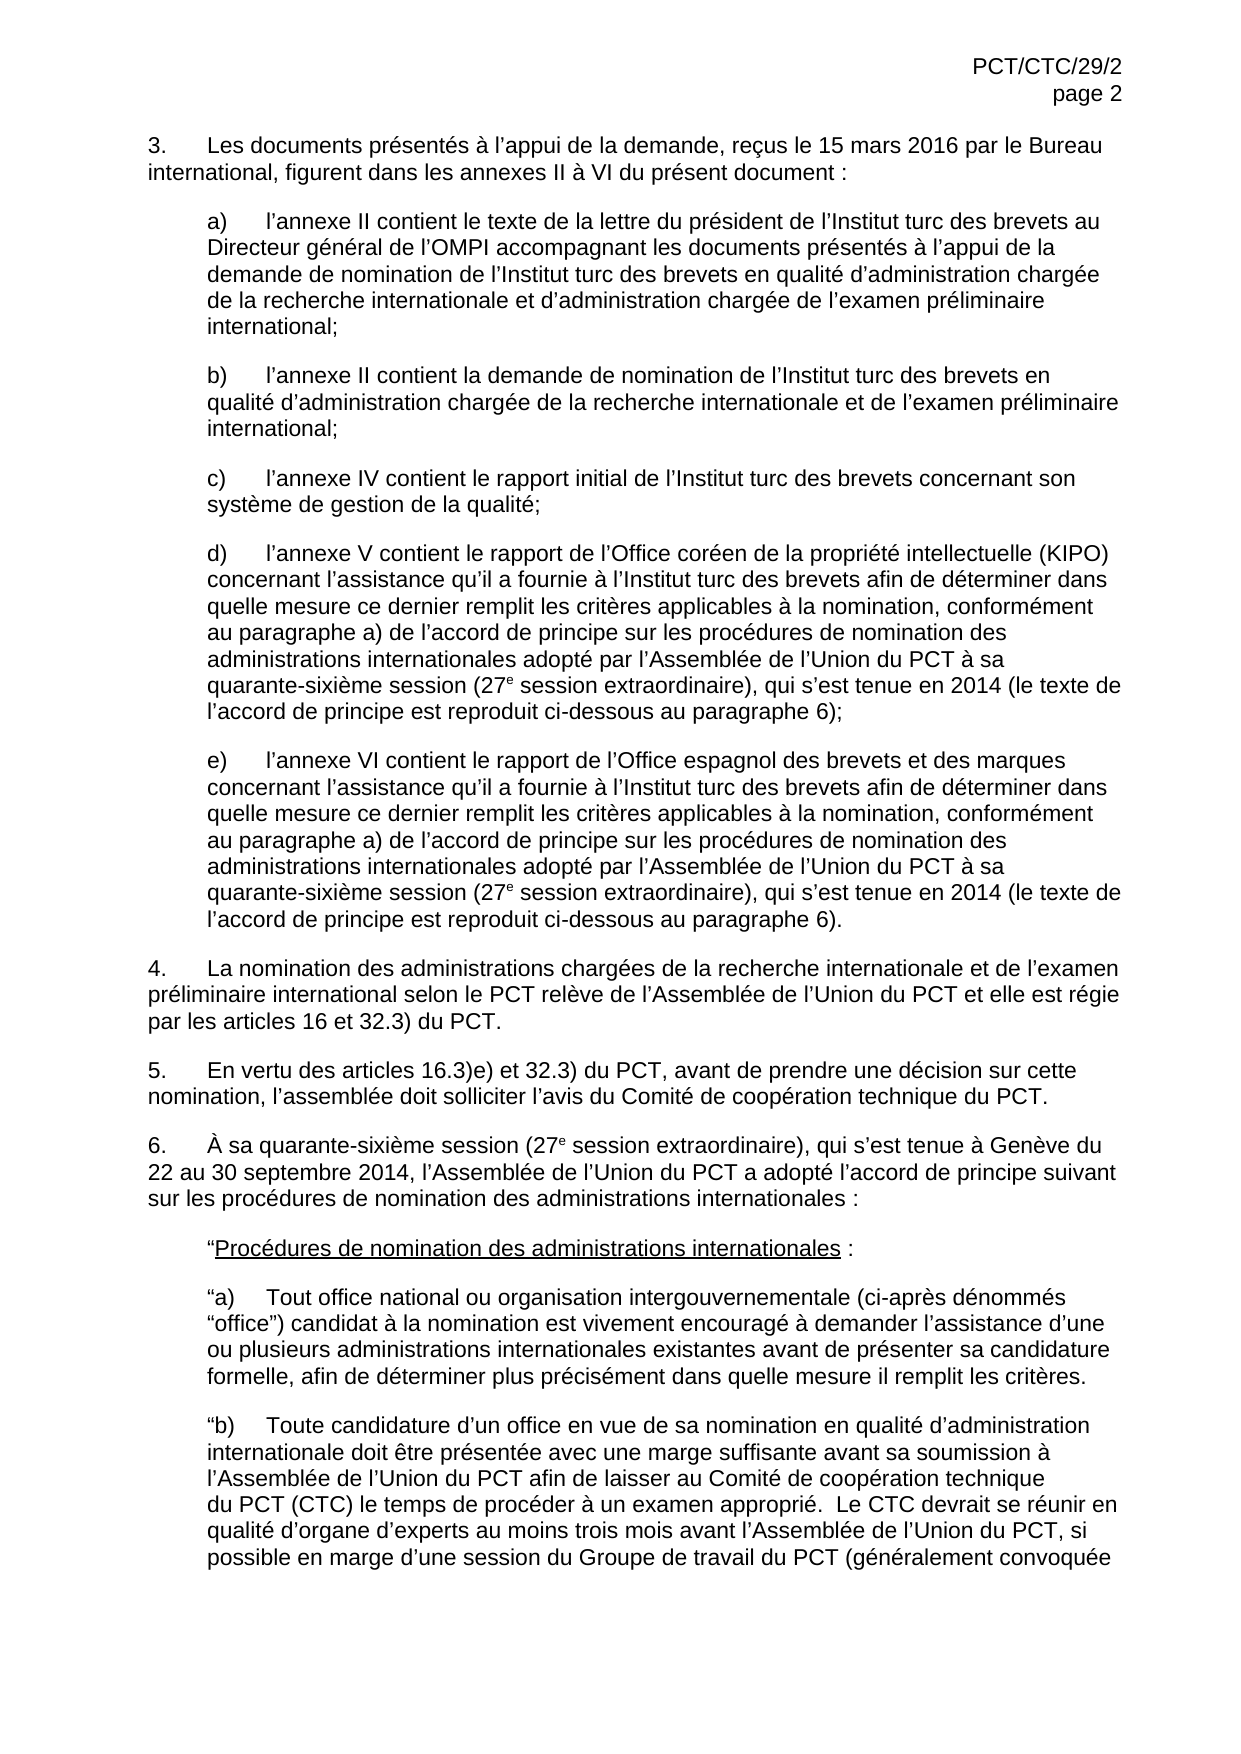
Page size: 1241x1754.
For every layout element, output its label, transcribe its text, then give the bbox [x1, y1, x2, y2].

text Les documents présentés à l’appui de la demande, reçus le 15 mars 2016 par le Bureau international, figurent dans les annexes II à VI du présent document : [148, 132, 1122, 185]
text À sa quarante-sixième session (27e session extraordinaire), qui s’est tenue à Genève du 22 au 30 septembre 2014, l’Assemblée de l’Union du PCT a adopté l’accord de principe suivant sur les procédures de nomination des administrations internationales : [148, 1132, 1122, 1212]
list l’annexe II contient la demande de nomination de l’Institut turc des brevets en qualité d’administration chargée de la recherche internationale et de l’examen préliminaire international; [207, 362, 1122, 442]
list l’annexe II contient le texte de la lettre du président de l’Institut turc des brevets au Directeur général de l’OMPI accompagnant les documents présentés à l’appui de la demande de nomination de l’Institut turc des brevets en qualité d’administration chargée de la recherche internationale et d’administration chargée de l’examen préliminaire international; [207, 208, 1122, 339]
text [207, 1412, 1122, 1570]
list l’annexe VI contient le rapport de l’Office espagnol des brevets et des marques concernant l’assistance qu’il a fournie à l’Institut turc des brevets afin de déterminer dans quelle mesure ce dernier remplit les critères applicables à la nomination, conformément au paragraphe a) de l’accord de principe sur les procédures de nomination des administrations internationales adopté par l’Assemblée de l’Union du PCT à sa quarante-sixième session (27e session extraordinaire), qui s’est tenue en 2014 (le texte de l’accord de principe est reproduit ci-dessous au paragraphe 6). [207, 747, 1122, 932]
list l’annexe IV contient le rapport initial de l’Institut turc des brevets concernant son système de gestion de la qualité; [207, 464, 1122, 517]
list l’annexe V contient le rapport de l’Office coréen de la propriété intellectuelle (KIPO) concernant l’assistance qu’il a fournie à l’Institut turc des brevets afin de déterminer dans quelle mesure ce dernier remplit les critères applicables à la nomination, conformément au paragraphe a) de l’accord de principe sur les procédures de nomination des administrations internationales adopté par l’Assemblée de l’Union du PCT à sa quarante-sixième session (27e session extraordinaire), qui s’est tenue en 2014 (le texte de l’accord de principe est reproduit ci-dessous au paragraphe 6); [207, 540, 1122, 724]
text En vertu des articles 16.3)e) et 32.3) du PCT, avant de prendre une décision sur cette nomination, l’assemblée doit solliciter l’avis du Comité de coopération technique du PCT. [148, 1057, 1122, 1109]
text La nomination des administrations chargées de la recherche internationale et de l’examen préliminaire international selon le PCT relève de l’Assemblée de l’Union du PCT et elle est régie par les articles 16 et 32.3) du PCT. [148, 955, 1122, 1034]
text “Procédures de nomination des administrations internationales : [207, 1234, 1122, 1261]
text “a) Tout office national ou organisation intergouvernementale (ci-après dénommés “office”) candidat à la nomination est vivement encouragé à demander l’assistance d’une ou plusieurs administrations internationales existantes avant de présenter sa candidature formelle, afin de déterminer plus précisément dans quelle mesure il remplit les critères. [207, 1284, 1122, 1389]
